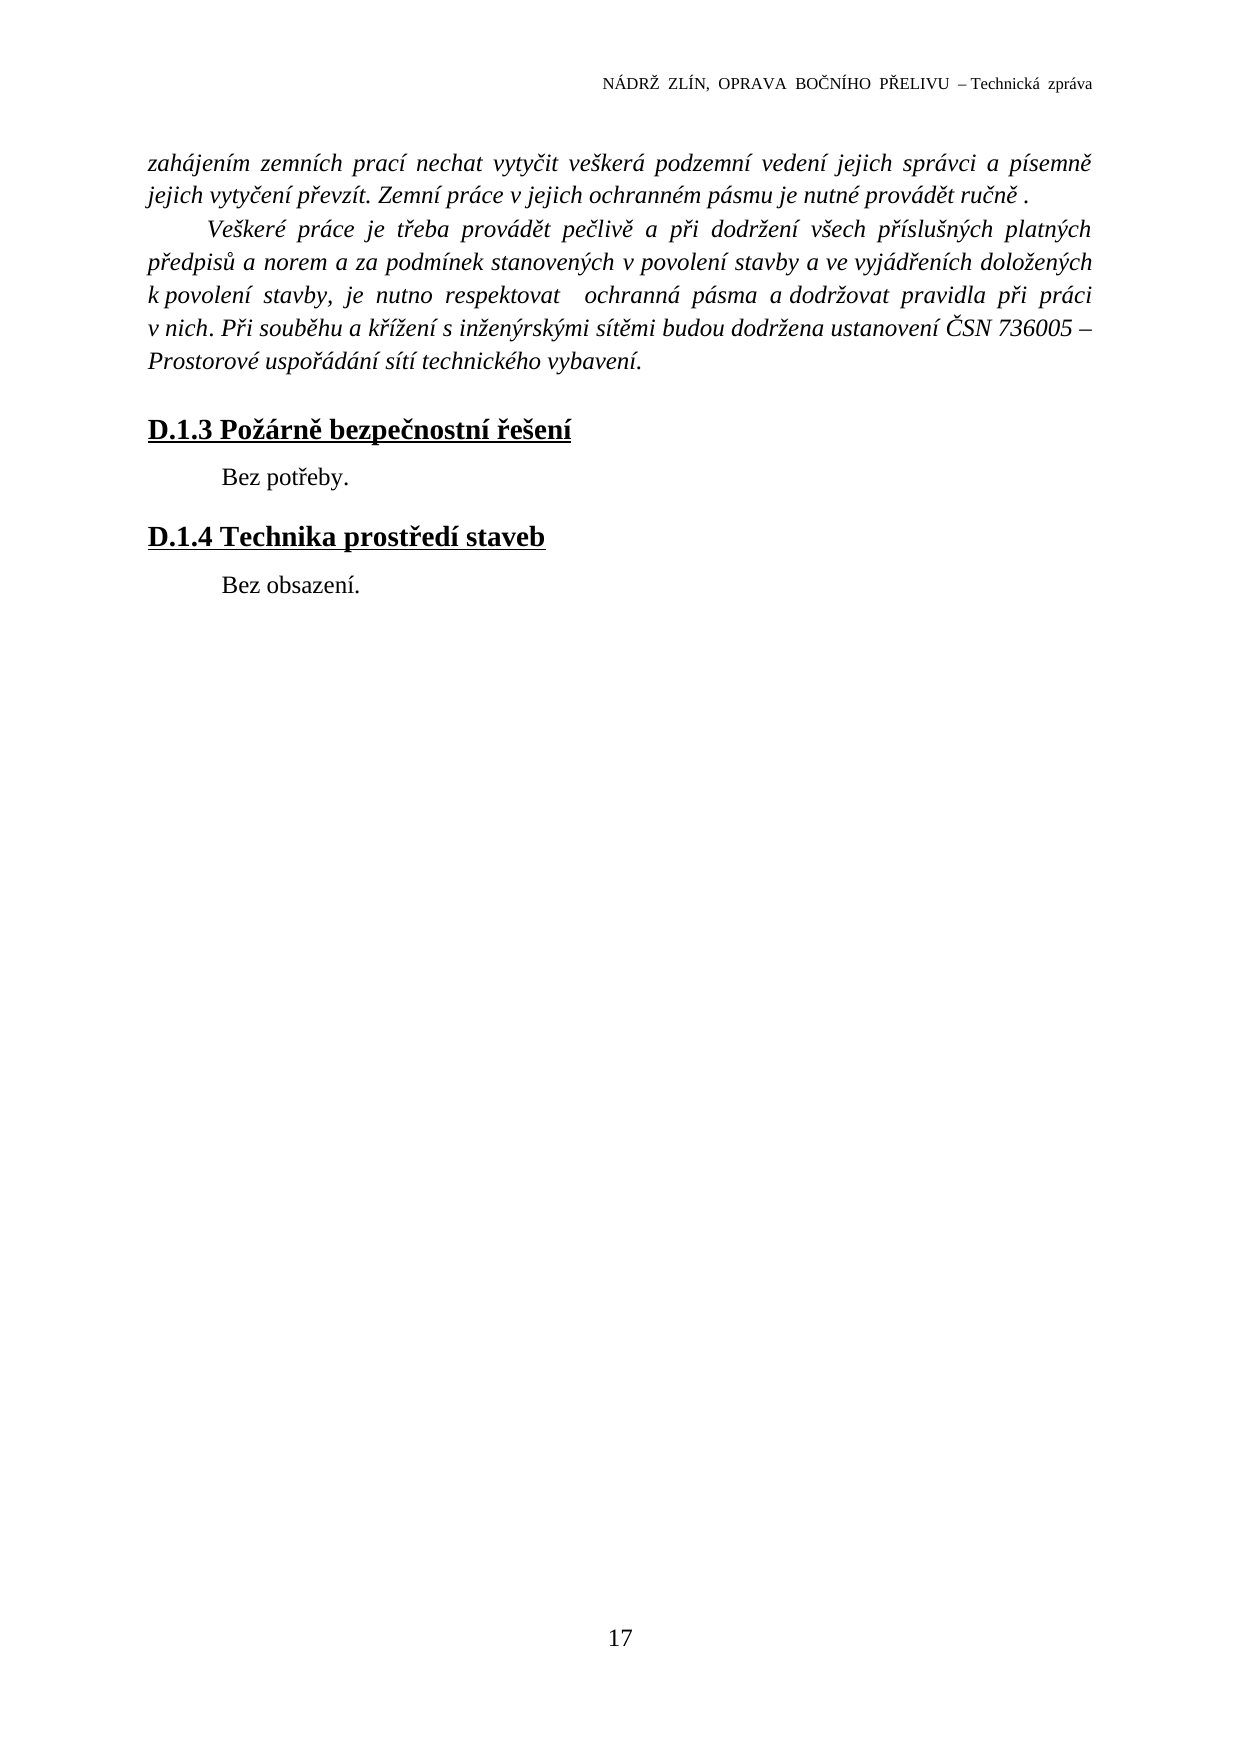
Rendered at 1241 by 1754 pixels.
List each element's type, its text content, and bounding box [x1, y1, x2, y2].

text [148, 148, 1093, 209]
subtitle D.1.3 Požárně bezpečnostní řešení [148, 412, 1093, 445]
text Veškeré práce je třeba provádět pečlivě a při dodržení všech příslušných platných předpisů a norem a za podmínek stanovených v povolení stavby a ve vyjádřeních doložených k povolení stavby, je nutno respektovat ochranná pásma a dodržovat pravidla při práci v nich. Při souběhu a křížení s inženýrskými sítěmi budou dodržena ustanovení ČSN 736005 – Prostorové uspořádání sítí technického vybavení. [148, 214, 1093, 374]
text Bez obsazení. [148, 570, 1093, 599]
subtitle D.1.4 Technika prostředí staveb [148, 519, 1093, 553]
text Bez potřeby. [221, 462, 1093, 491]
